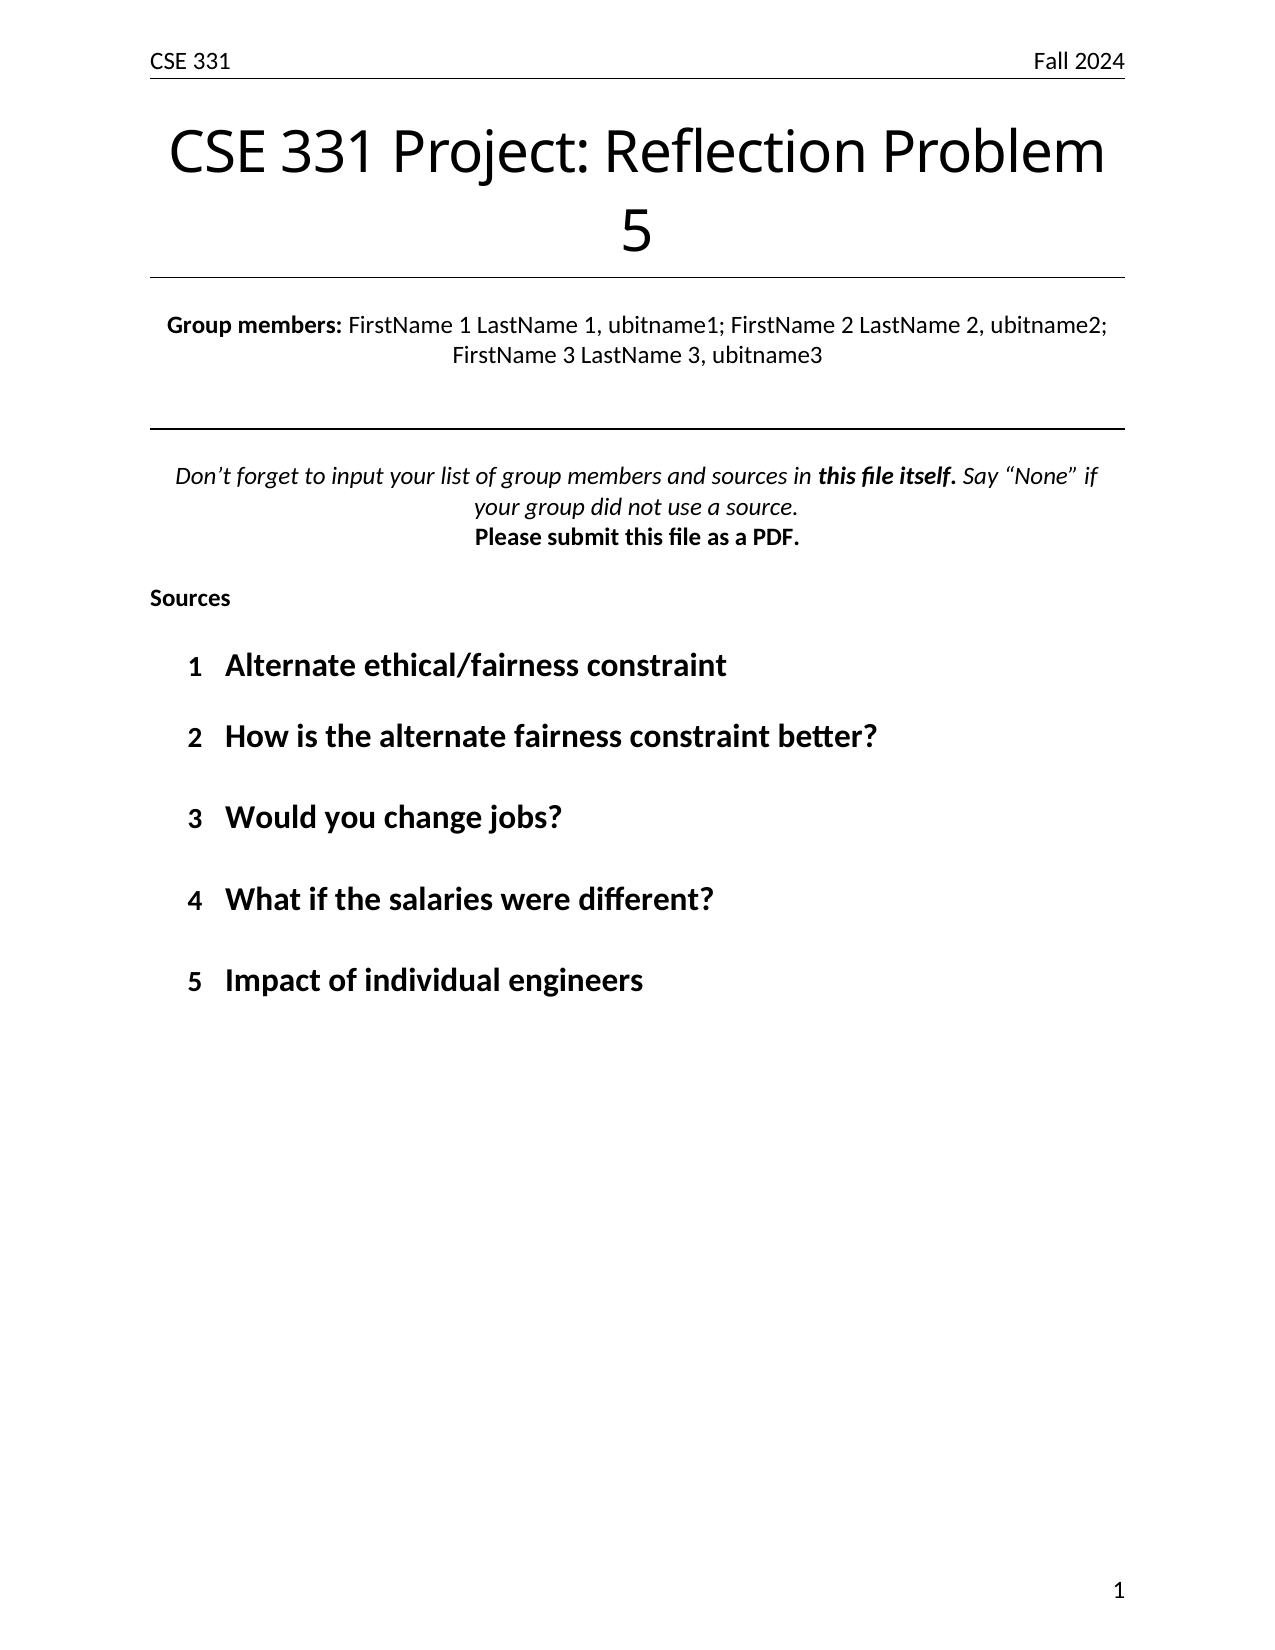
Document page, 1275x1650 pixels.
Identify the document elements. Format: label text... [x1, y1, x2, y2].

text Group members: FirstName 1 LastName 1, ubitname1; FirstName 2 LastName 2, ubitname2; FirstName 3 LastName 3, ubitname3 [150, 309, 1125, 428]
text Don’t forget to input your list of group members and sources in this file itself. Say “None” if your group did not use a source. [150, 461, 1125, 522]
list Impact of individual engineers [187, 959, 1125, 1000]
text Please submit this file as a PDF. [150, 522, 1125, 552]
title CSE 331 Project: Reflection Problem 5 [150, 110, 1125, 277]
text Sources [150, 583, 1125, 613]
list How is the alternate fairness constraint better? [187, 715, 1125, 756]
list What if the salaries were different? [187, 878, 1125, 918]
list Alternate ethical/fairness constraint [187, 644, 1125, 684]
list Would you change jobs? [187, 796, 1125, 837]
